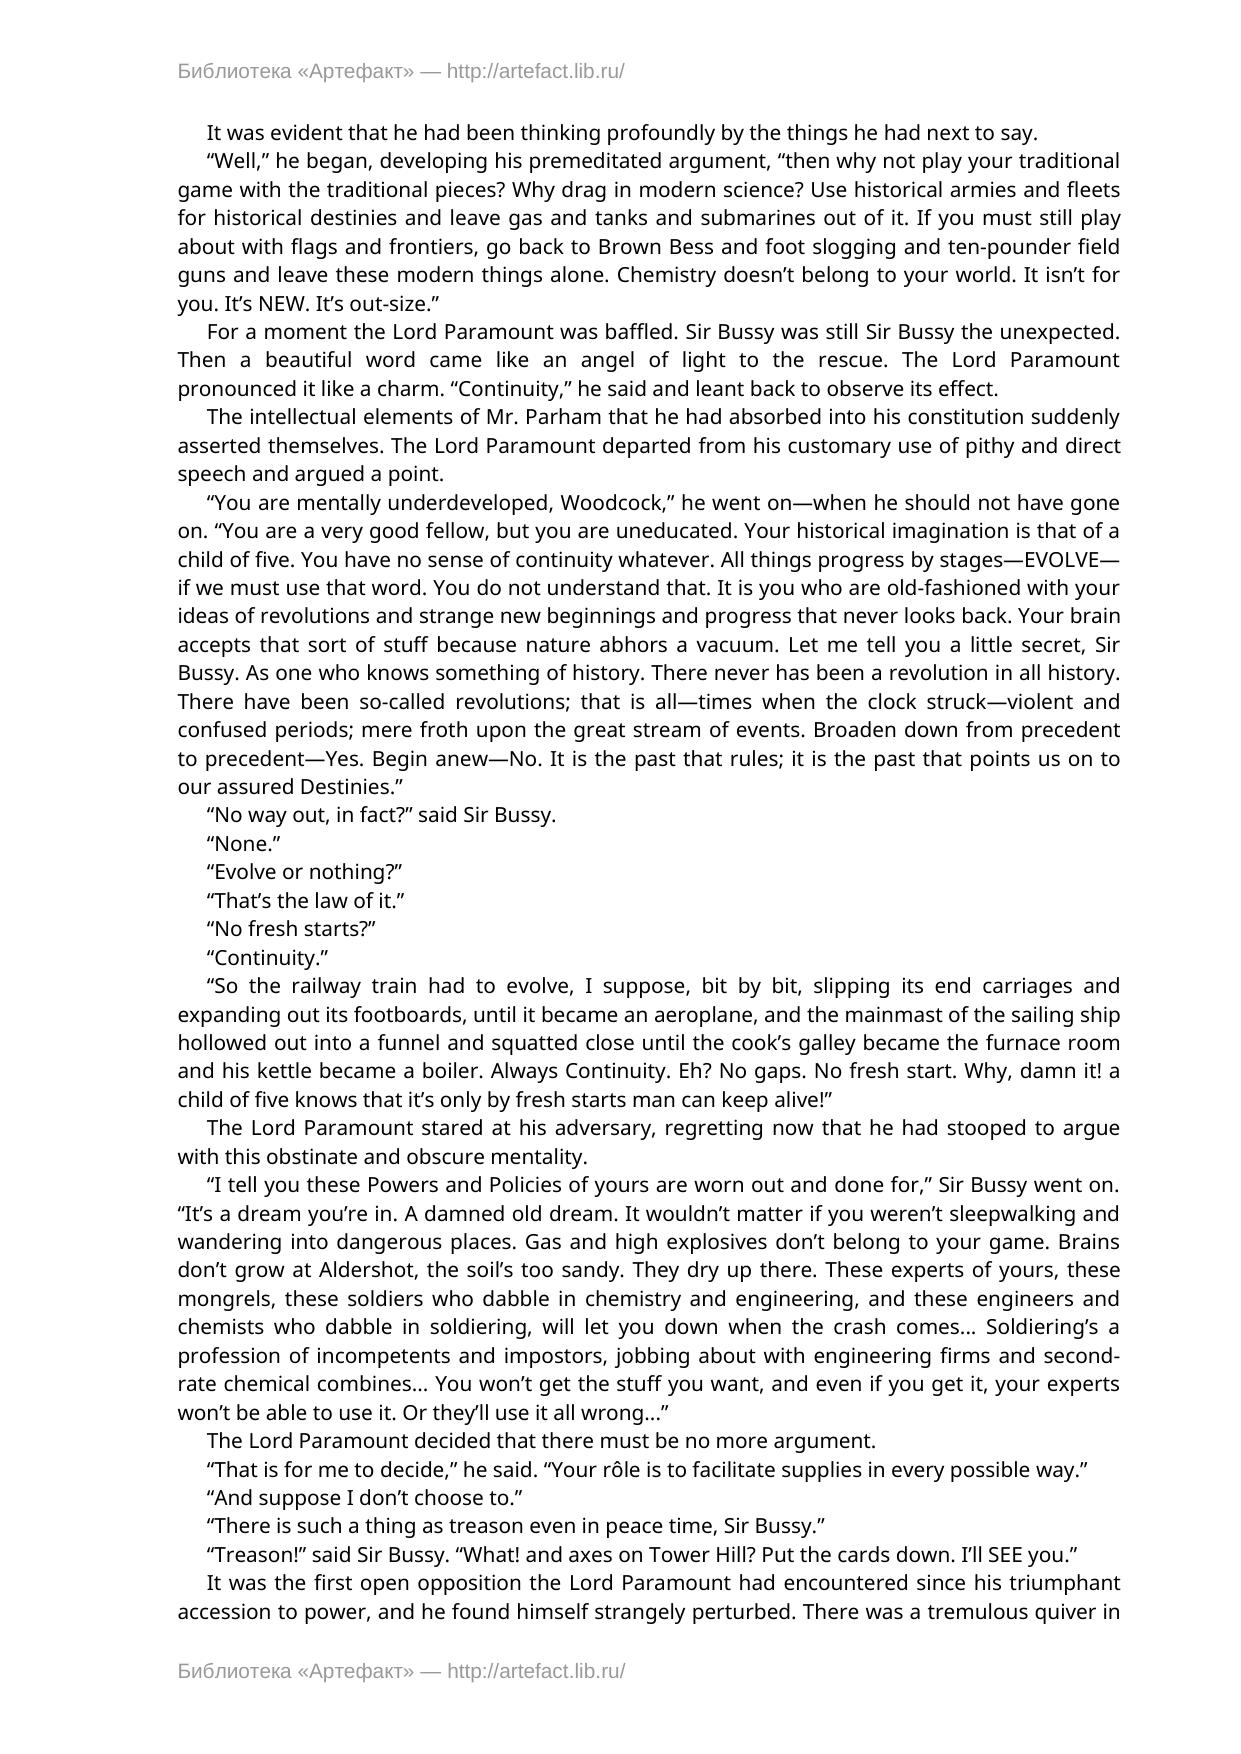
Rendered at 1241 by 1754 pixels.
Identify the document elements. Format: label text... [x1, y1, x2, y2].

text “That is for me to decide,” he said. “Your rôle is to facilitate supplies in every possible way.” [177, 1455, 1122, 1483]
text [177, 1568, 1122, 1625]
text “That’s the law of it.” [177, 886, 1122, 914]
text The Lord Paramount decided that there must be no more argument. [177, 1426, 1122, 1455]
text The Lord Paramount stared at his adversary, regretting now that he had stooped to argue with this obstinate and obscure mentality. [177, 1113, 1122, 1170]
text “No way out, in fact?” said Sir Bussy. [177, 801, 1122, 829]
text The intellectual elements of Mr. Parham that he had absorbed into his constitution suddenly asserted themselves. The Lord Paramount departed from his customary use of pithy and direct speech and argued a point. [177, 402, 1122, 488]
text “I tell you these Powers and Policies of yours are worn out and done for,” Sir Bussy went on. “It’s a dream you’re in. A damned old dream. It wouldn’t matter if you weren’t sleepwalking and wandering into dangerous places. Gas and high explosives don’t belong to your game. Brains don’t grow at Aldershot, the soil’s too sandy. They dry up there. These experts of yours, these mongrels, these soldiers who dabble in chemistry and engineering, and these engineers and chemists who dabble in soldiering, will let you down when the crash comes... Soldiering’s a profession of incompetents and impostors, jobbing about with engineering firms and second-rate chemical combines... You won’t get the stuff you want, and even if you get it, your experts won’t be able to use it. Or they’ll use it all wrong...” [177, 1170, 1122, 1426]
text “You are mentally underdeveloped, Woodcock,” he went on—when he should not have gone on. “You are a very good fellow, but you are uneducated. Your historical imagination is that of a child of five. You have no sense of continuity whatever. All things progress by stages—EVOLVE—if we must use that word. You do not understand that. It is you who are old-fashioned with your ideas of revolutions and strange new beginnings and progress that never looks back. Your brain accepts that sort of stuff because nature abhors a vacuum. Let me tell you a little secret, Sir Bussy. As one who knows something of history. There never has been a revolution in all history. There have been so-called revolutions; that is all—times when the clock struck—violent and confused periods; mere froth upon the great stream of events. Broaden down from precedent to precedent—Yes. Begin anew—No. It is the past that rules; it is the past that points us on to our assured Destinies.” [177, 488, 1122, 801]
text “So the railway train had to evolve, I suppose, bit by bit, slipping its end carriages and expanding out its footboards, until it became an aeroplane, and the mainmast of the sailing ship hollowed out into a funnel and squatted close until the cook’s galley became the furnace room and his kettle became a boiler. Always Continuity. Eh? No gaps. No fresh start. Why, damn it! a child of five knows that it’s only by fresh starts man can keep alive!” [177, 971, 1122, 1113]
text “There is such a thing as treason even in peace time, Sir Bussy.” [177, 1512, 1122, 1540]
text “Continuity.” [177, 943, 1122, 971]
text “Treason!” said Sir Bussy. “What! and axes on Tower Hill? Put the cards down. I’ll SEE you.” [177, 1540, 1122, 1568]
text It was evident that he had been thinking profoundly by the things he had next to say. [177, 118, 1122, 147]
text “And suppose I don’t choose to.” [177, 1483, 1122, 1512]
text “No fresh starts?” [177, 914, 1122, 943]
text “Well,” he began, developing his premeditated argument, “then why not play your traditional game with the traditional pieces? Why drag in modern science? Use historical armies and fleets for historical destinies and leave gas and tanks and submarines out of it. If you must still play about with flags and frontiers, go back to Brown Bess and foot slogging and ten-pounder field guns and leave these modern things alone. Chemistry doesn’t belong to your world. It isn’t for you. It’s NEW. It’s out-size.” [177, 147, 1122, 317]
text “None.” [177, 829, 1122, 857]
text For a moment the Lord Paramount was baffled. Sir Bussy was still Sir Bussy the unexpected. Then a beautiful word came like an angel of light to the rescue. The Lord Paramount pronounced it like a charm. “Continuity,” he said and leant back to observe its effect. [177, 317, 1122, 402]
text “Evolve or nothing?” [177, 857, 1122, 886]
